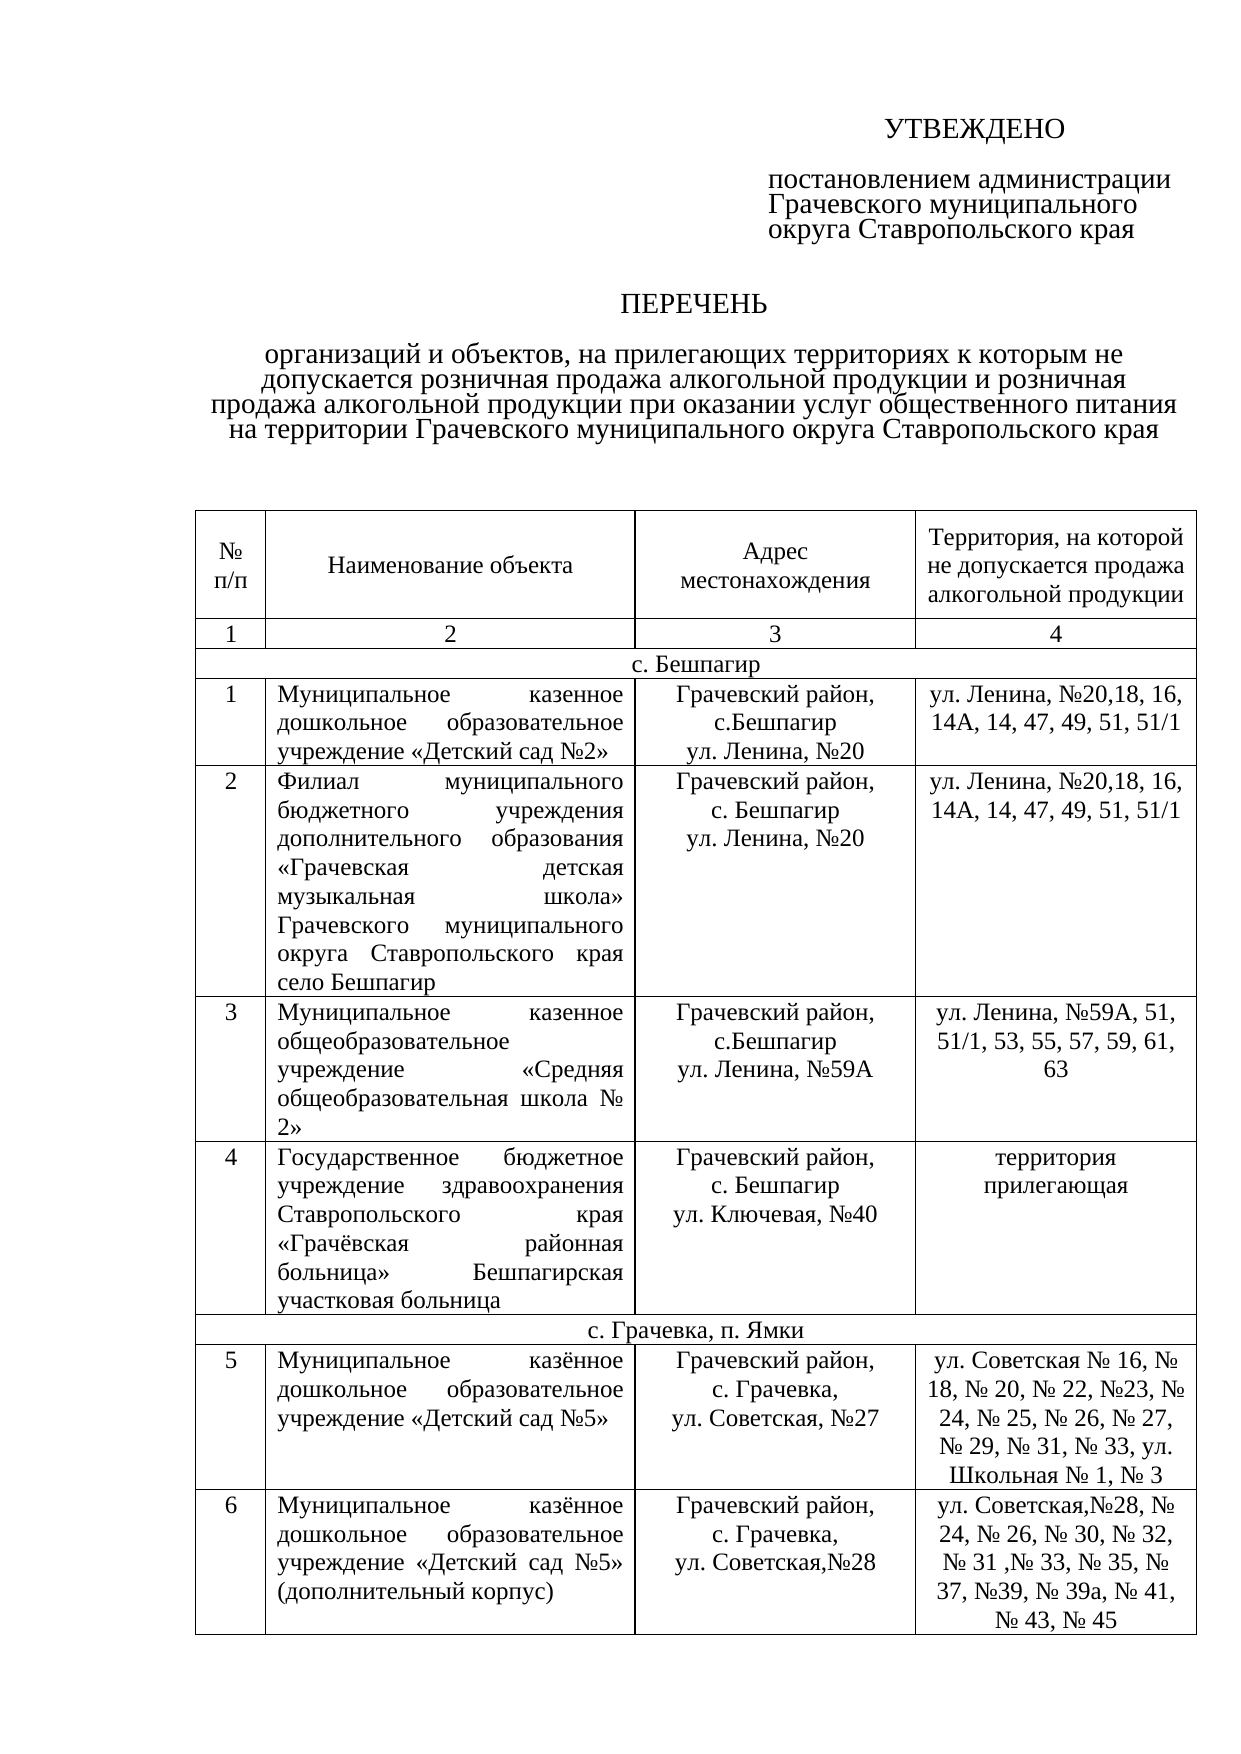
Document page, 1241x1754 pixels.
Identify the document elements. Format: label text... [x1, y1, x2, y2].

table_cell Филиал муниципального бюджетного учреждения дополнительного образования «Грачевская детская музыкальная школа» Грачевского муниципального округа Ставропольского края село Бешпагир [266, 766, 634, 996]
table_cell Муниципальное казенное общеобразовательное учреждение «Средняя общеобразовательная школа № 2» [266, 997, 634, 1141]
text на территории Грачевского муниципального округа Ставропольского края [207, 418, 1181, 443]
table_cell Грачевский район, с.Бешпагир ул. Ленина, №59А [636, 997, 915, 1141]
table_cell территория прилегающая [916, 1142, 1196, 1314]
table_cell 3 [196, 997, 265, 1141]
table_cell 5 [196, 1345, 265, 1489]
table_cell Муниципальное казённое дошкольное образовательное учреждение «Детский сад №5» [266, 1345, 634, 1489]
table_cell ул. Советская,№28, № 24, № 26, № 30, № 32, № 31 ,№ 33, № 35, № 37, №39, № 39а, № 41, № 43, № 45 [916, 1490, 1196, 1634]
table_cell 2 [196, 766, 265, 996]
text УТВЕЖДЕНО [768, 118, 1181, 143]
table_cell 4 [196, 1142, 265, 1314]
table_cell 6 [196, 1490, 265, 1634]
table_header Территория, на которой не допускается продажа алкогольной продукции [916, 511, 1196, 618]
table_cell с. Бешпагир [196, 649, 1196, 678]
table_header № п/п [196, 511, 265, 618]
table_cell 4 [916, 619, 1196, 648]
table_header Адрес местонахождения [636, 511, 915, 618]
table_cell Грачевский район, с. Бешпагир ул. Ключевая, №40 [636, 1142, 915, 1314]
table_cell Муниципальное казённое дошкольное образовательное учреждение «Детский сад №5» (дополнительный корпус) [266, 1490, 634, 1634]
text ПЕРЕЧЕНЬ [207, 293, 1181, 318]
table_cell Грачевский район, с.Бешпагир ул. Ленина, №20 [636, 679, 915, 765]
table_cell 2 [266, 619, 634, 648]
table_cell Грачевский район, с. Грачевка, ул. Советская, №27 [636, 1345, 915, 1489]
table_cell Государственное бюджетное учреждение здравоохранения Ставропольского края «Грачёвская районная больница» Бешпагирская участковая больница [266, 1142, 634, 1314]
table_cell Грачевский район, с. Бешпагир ул. Ленина, №20 [636, 766, 915, 996]
table_cell Муниципальное казенное дошкольное образовательное учреждение «Детский сад №2» [266, 679, 634, 765]
text постановлением администрации Грачевского муниципального округа Ставропольского края [768, 168, 1181, 243]
table_cell Грачевский район, с. Грачевка, ул. Советская,№28 [636, 1490, 915, 1634]
table_cell ул. Советская № 16, № 18, № 20, № 22, №23, № 24, № 25, № 26, № 27, № 29, № 31, № 33, ул. Школьная № 1, № 3 [916, 1345, 1196, 1489]
table_cell ул. Ленина, №20,18, 16, 14А, 14, 47, 49, 51, 51/1 [916, 679, 1196, 765]
table_cell с. Грачевка, п. Ямки [196, 1315, 1196, 1344]
table_cell ул. Ленина, №20,18, 16, 14А, 14, 47, 49, 51, 51/1 [916, 766, 1196, 996]
table_cell 1 [196, 619, 265, 648]
table_cell 1 [196, 679, 265, 765]
text организаций и объектов, на прилегающих территориях к которым не допускается розничная продажа алкогольной продукции и розничная продажа алкогольной продукции при оказании услуг общественного питания [207, 343, 1181, 418]
table_header Наименование объекта [266, 511, 634, 618]
table_cell ул. Ленина, №59А, 51, 51/1, 53, 55, 57, 59, 61, 63 [916, 997, 1196, 1141]
table_cell 3 [636, 619, 915, 648]
